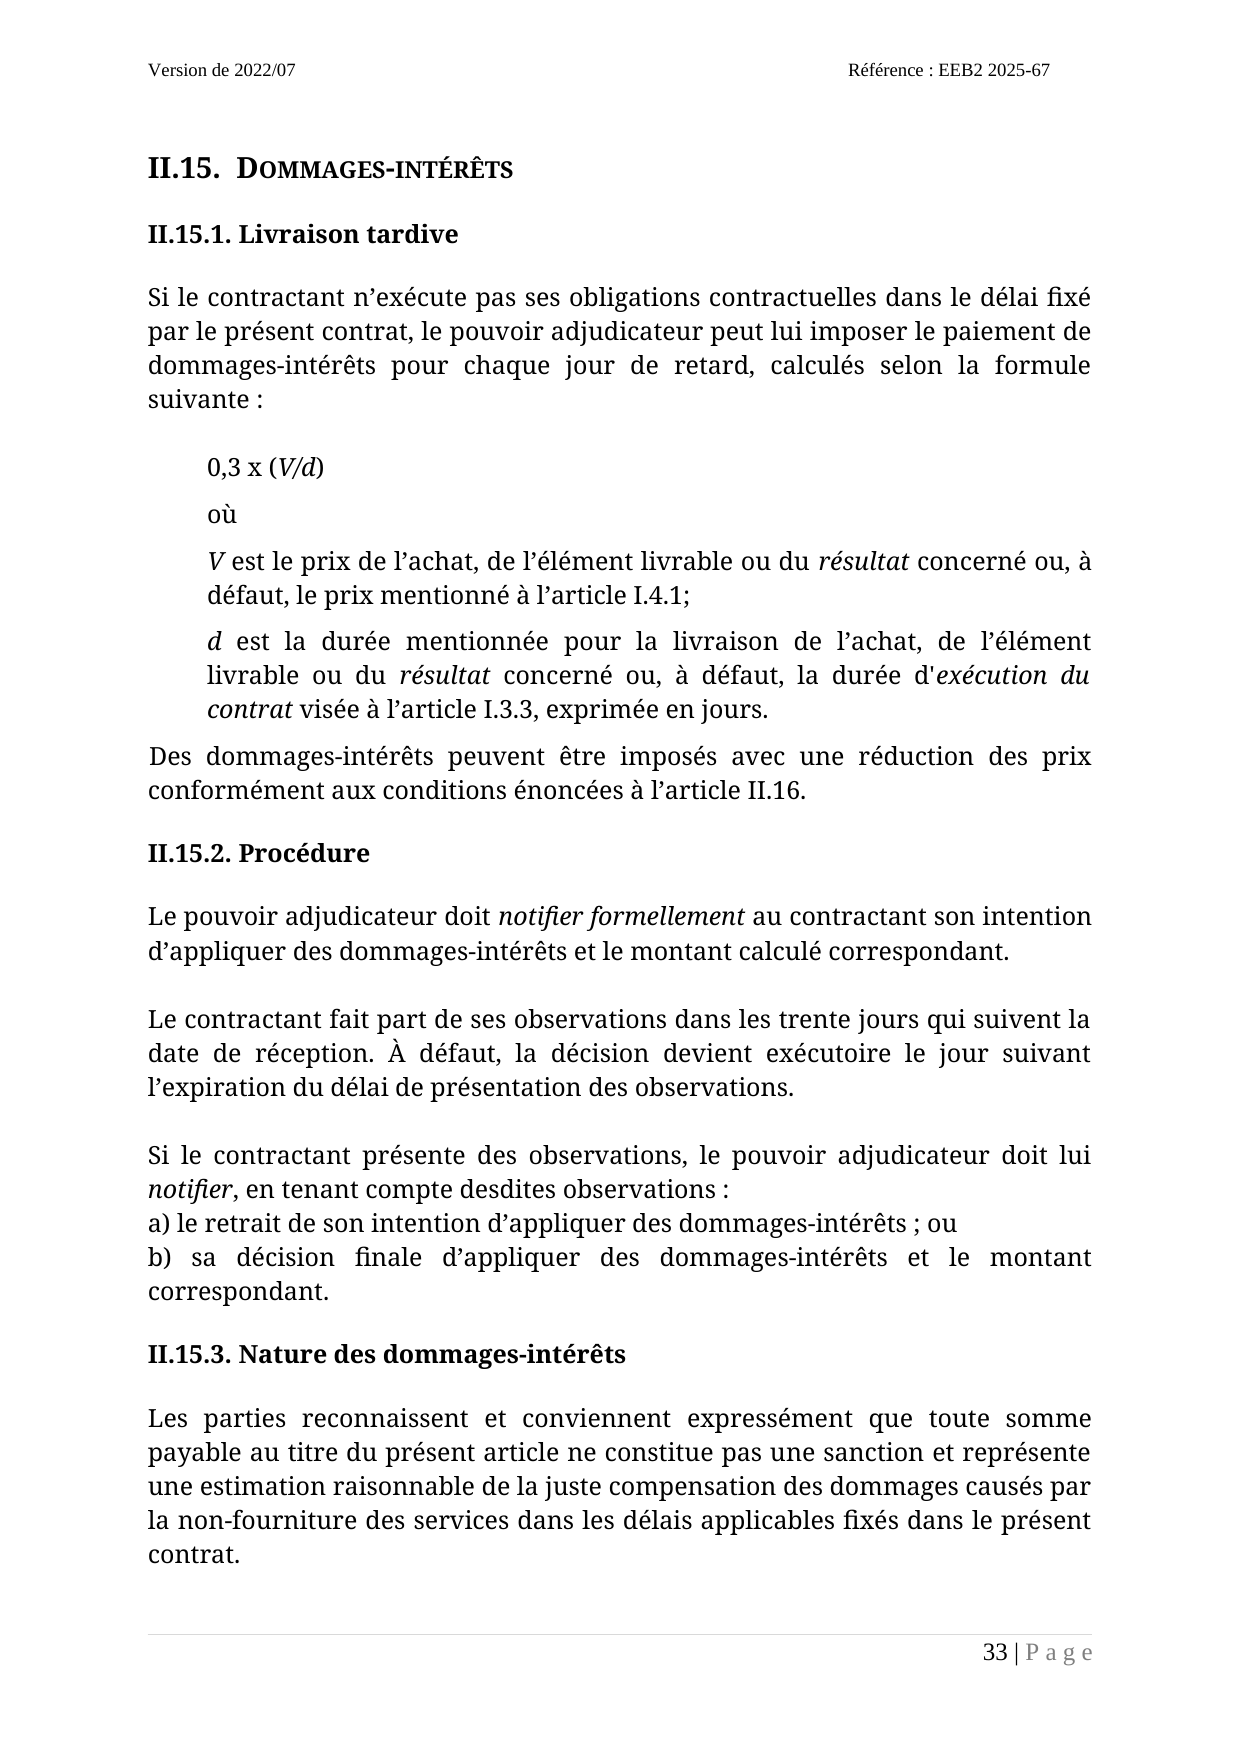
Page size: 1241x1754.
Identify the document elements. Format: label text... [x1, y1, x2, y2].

text Le contractant fait part de ses observations dans les trente jours qui suivent la date de réception. À défaut, la décision devient exécutoire le jour suivant l’expiration du délai de présentation des observations. [148, 1001, 1092, 1103]
text Des dommages-intérêts peuvent être imposés avec une réduction des prix conformément aux conditions énoncées à l’article II.16. [148, 738, 1092, 807]
text Si le contractant n’exécute pas ses obligations contractuelles dans le délai fixé par le présent contrat, le pouvoir adjudicateur peut lui imposer le paiement de dommages-intérêts pour chaque jour de retard, calculés selon la formule suivante : [148, 280, 1092, 416]
text d est la durée mentionnée pour la livraison de l’achat, de l’élément livrable ou du résultat concerné ou, à défaut, la durée d'exécution du contrat visée à l’article I.3.3, exprimée en jours. [207, 624, 1092, 726]
subtitle Livraison tardive [148, 217, 1092, 251]
text b) sa décision finale d’appliquer des dommages-intérêts et le montant correspondant. [148, 1240, 1092, 1308]
text où [148, 497, 1092, 531]
text Les parties reconnaissent et conviennent expressément que toute somme payable au titre du présent article ne constitue pas une sanction et représente une estimation raisonnable de la juste compensation des dommages causés par la non-fourniture des services dans les délais applicables fixés dans le présent contrat. [148, 1400, 1092, 1571]
text 0,3 x (V/d) [148, 450, 1092, 484]
subtitle Nature des dommages-intérêts [148, 1337, 1092, 1371]
text V est le prix de l’achat, de l’élément livrable ou du résultat concerné ou, à défaut, le prix mentionné à l’article I.4.1; [207, 543, 1092, 611]
subtitle Procédure [148, 836, 1092, 870]
subtitle Dommages-intérêts [148, 148, 1092, 187]
text a) le retrait de son intention d’appliquer des dommages-intérêts ; ou [148, 1206, 1092, 1240]
text Si le contractant présente des observations, le pouvoir adjudicateur doit lui notifier, en tenant compte desdites observations : [148, 1137, 1092, 1206]
text Le pouvoir adjudicateur doit notifier formellement au contractant son intention d’appliquer des dommages-intérêts et le montant calculé correspondant. [148, 899, 1092, 967]
